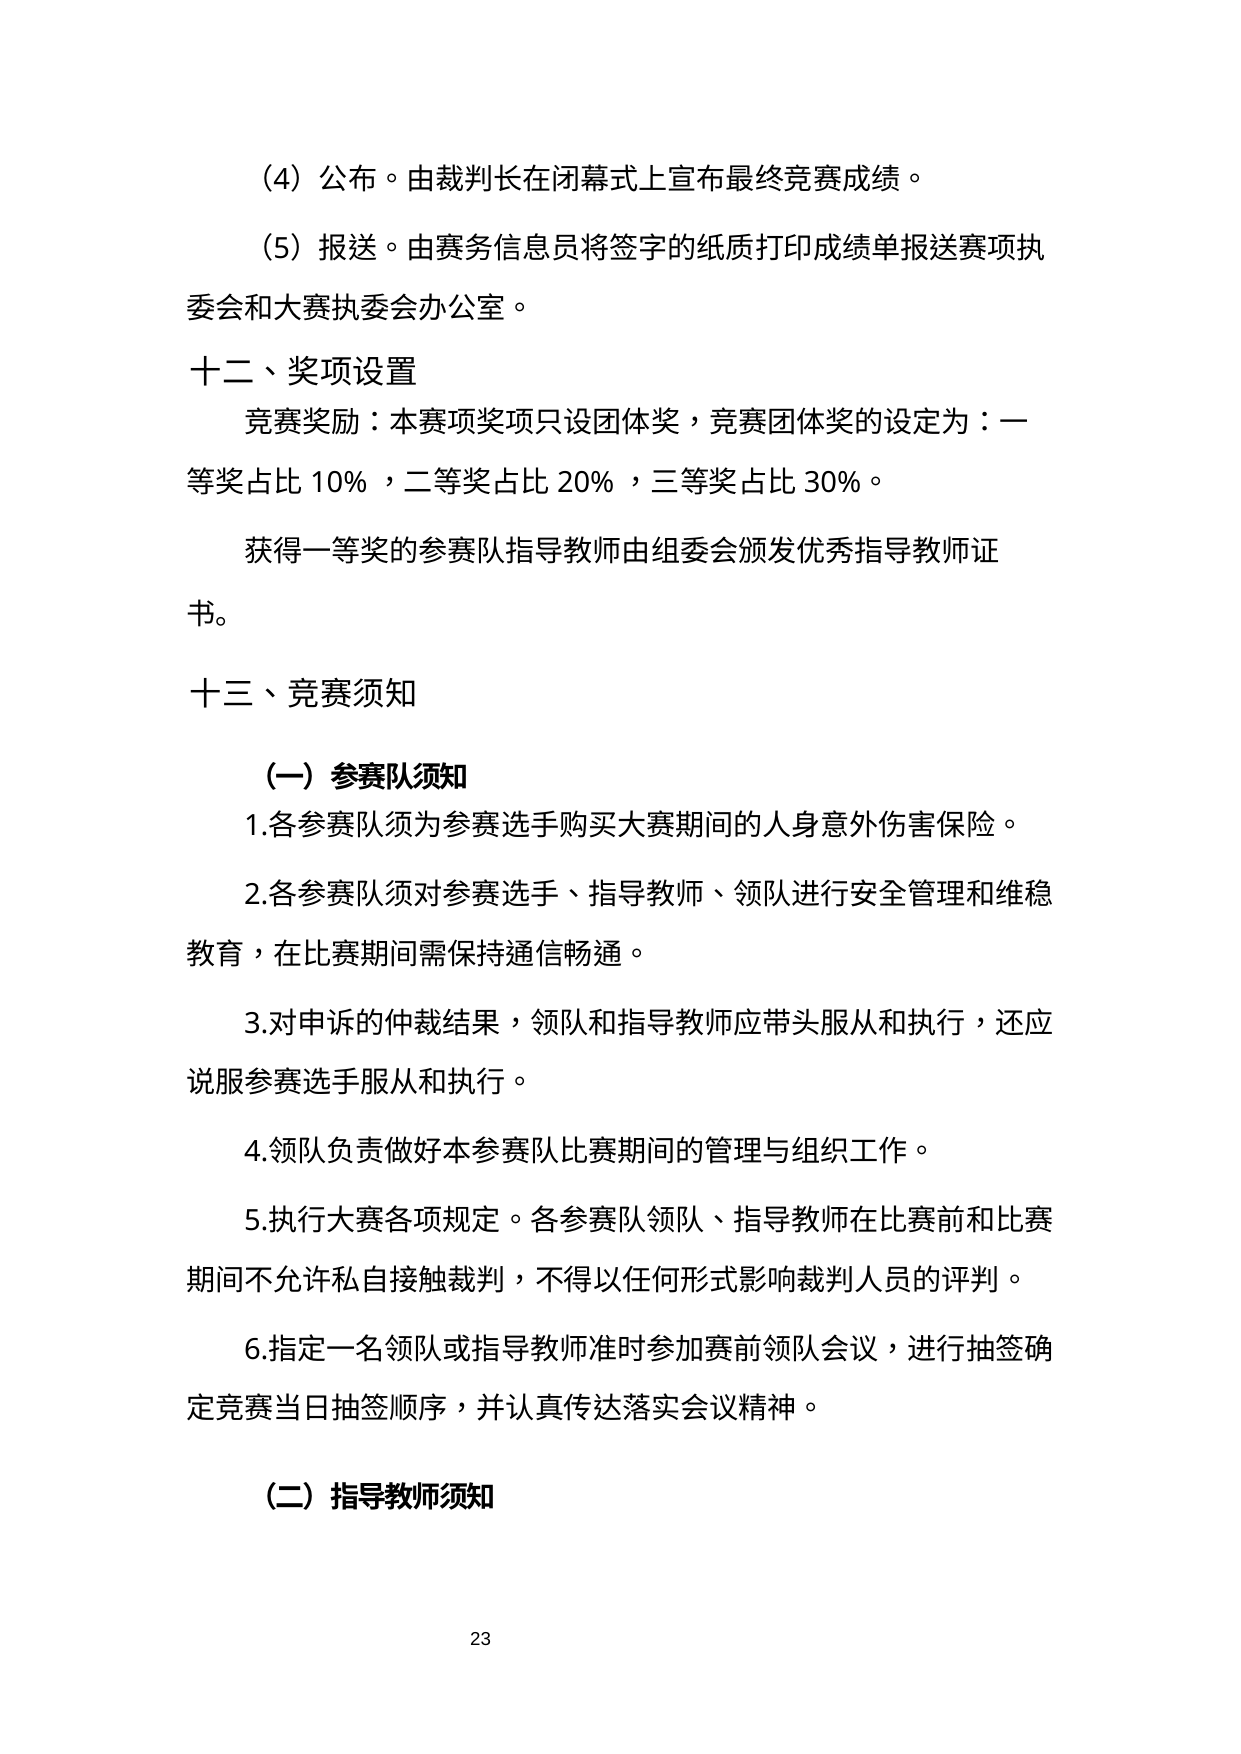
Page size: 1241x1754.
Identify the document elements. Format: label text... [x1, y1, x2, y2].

text （5）报送。由赛务信息员将签字的纸质打印成绩单报送赛项执委会和大赛执委会办公室。 [186, 228, 1054, 327]
text 3.对申诉的仲裁结果，领队和指导教师应带头服从和执行，还应 说服参赛选手服从和执行。 [186, 1002, 1054, 1101]
text 6.指定一名领队或指导教师准时参加赛前领队会议，进行抽签确定竞赛当日抽签顺序，并认真传达落实会议精神。 [186, 1328, 1054, 1427]
text 竞赛奖励：本赛项奖项只设团体奖，竞赛团体奖的设定为：一等奖占比 10% ，二等奖占比 20% ，三等奖占比 30%。 [186, 401, 1054, 501]
text 5.执行大赛各项规定。各参赛队领队、指导教师在比赛前和比赛 期间不允许私自接触裁判，不得以任何形式影响裁判人员的评判。 [186, 1200, 1054, 1299]
text 十二、奖项设置 [189, 351, 1054, 392]
text （4）公布。由裁判长在闭幕式上宣布最终竞赛成绩。 [186, 159, 1054, 198]
text 获得一等奖的参赛队指导教师由组委会颁发优秀指导教师证书。 [186, 530, 1054, 633]
text （二）指导教师须知 [248, 1478, 1054, 1515]
text 2.各参赛队须对参赛选手、指导教师、领队进行安全管理和维稳 教育，在比赛期间需保持通信畅通。 [186, 873, 1054, 973]
text （一）参赛队须知 [248, 758, 1054, 795]
text 4.领队负责做好本参赛队比赛期间的管理与组织工作。 [186, 1131, 1054, 1170]
text 1.各参赛队须为参赛选手购买大赛期间的人身意外伤害保险。 [186, 804, 1054, 844]
text 十三、竞赛须知 [189, 672, 1054, 713]
